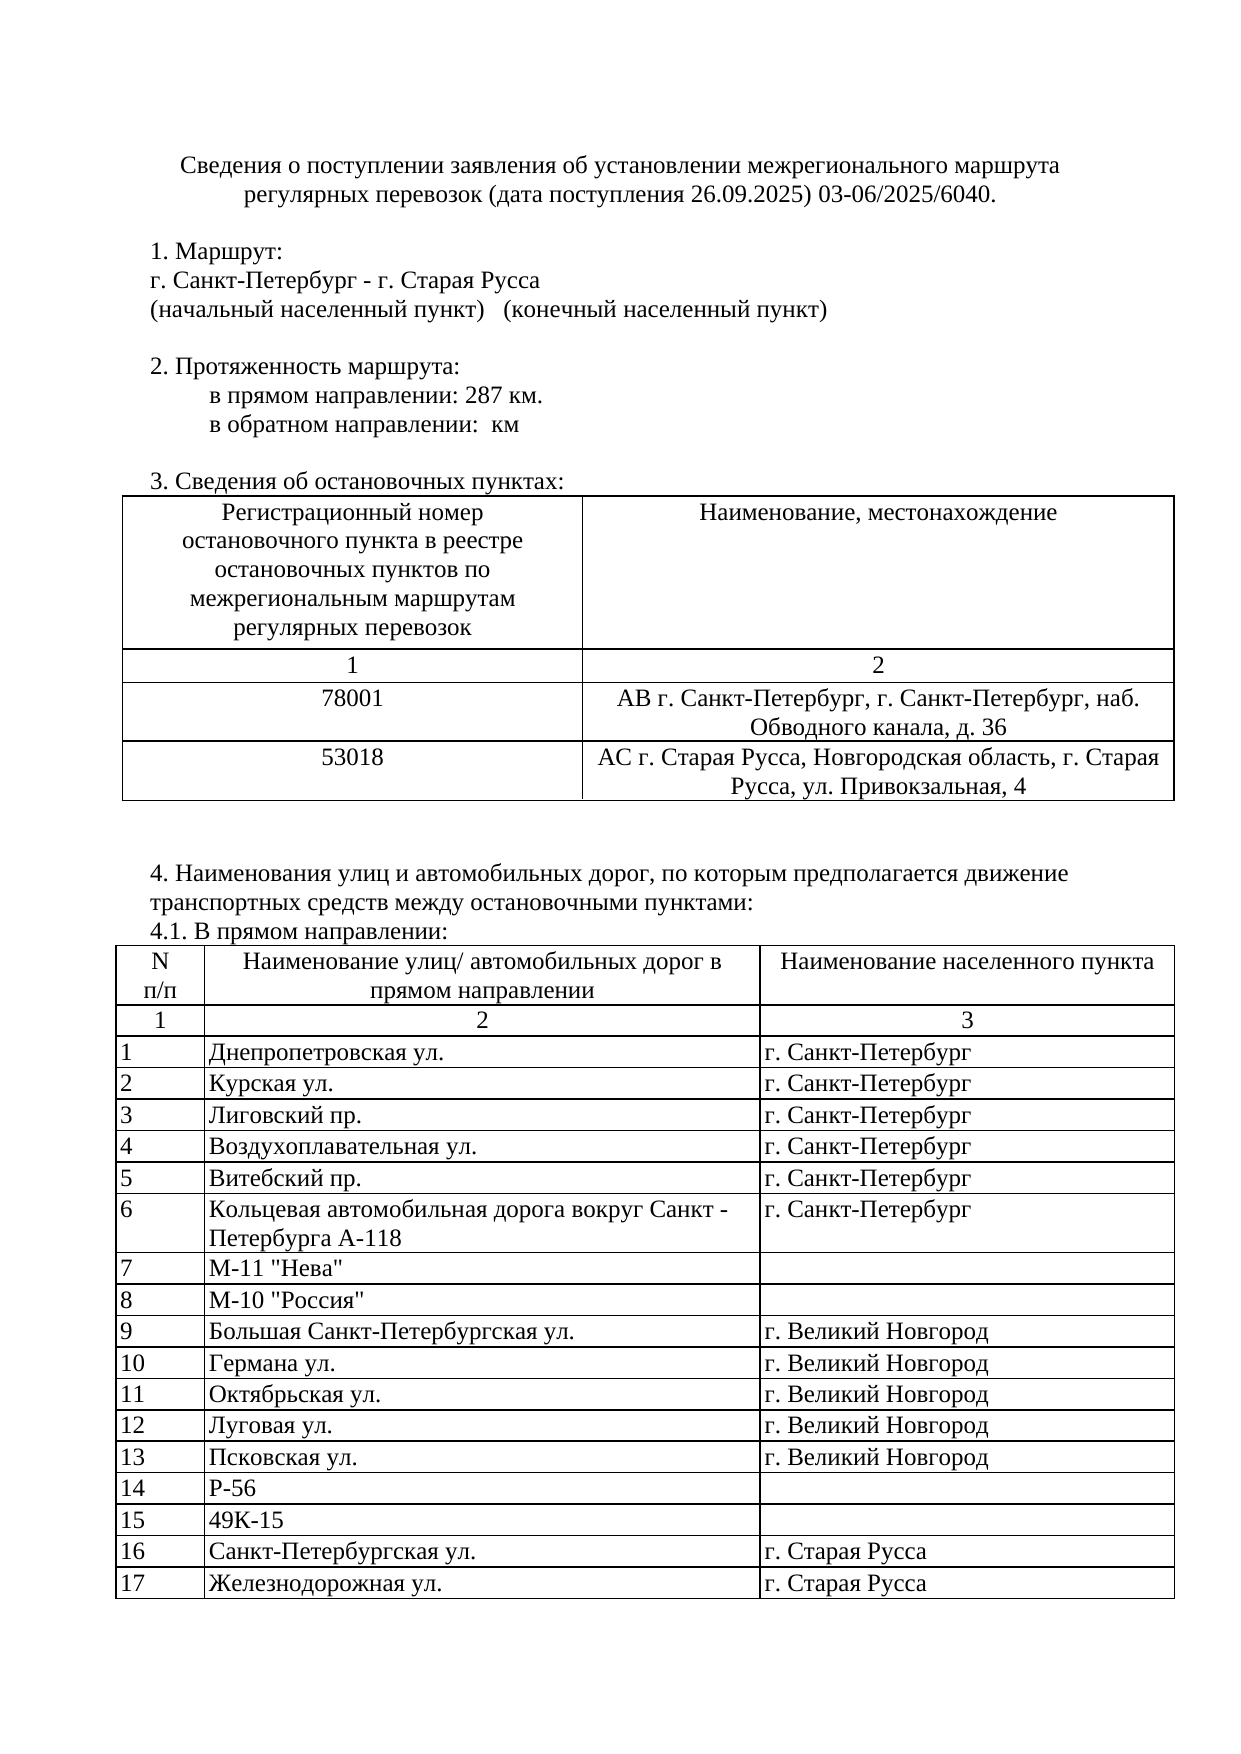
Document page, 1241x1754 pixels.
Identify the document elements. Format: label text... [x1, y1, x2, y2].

table_cell 78001 [123, 683, 582, 740]
text в прямом направлении: 287 км. [150, 380, 1090, 409]
text 3. Сведения об остановочных пунктах: [150, 466, 1090, 495]
table_cell г. Старая Русса [761, 1568, 1174, 1598]
table_cell 11 [117, 1379, 204, 1409]
table_cell г. Великий Новгород [761, 1348, 1174, 1377]
table_cell 1 [123, 650, 582, 681]
table_cell г. Великий Новгород [761, 1379, 1174, 1409]
table_cell 9 [117, 1316, 204, 1346]
table_cell Кольцевая автомобильная дорога вокруг Санкт - Петербурга А-118 [205, 1194, 759, 1252]
table_header N п/п [117, 946, 204, 1004]
text 1. Маршрут: [150, 236, 1090, 265]
text 4. Наименования улиц и автомобильных дорог, по которым предполагается движение транспортных средств между остановочными пунктами: [150, 858, 1090, 916]
table_cell 15 [117, 1505, 204, 1535]
table_cell г. Санкт-Петербург [761, 1100, 1174, 1130]
table_cell 8 [117, 1285, 204, 1314]
table_cell 53018 [123, 742, 582, 799]
table_cell Витебский пр. [205, 1163, 759, 1193]
table_cell Псковская ул. [205, 1442, 759, 1472]
table_cell г. Великий Новгород [761, 1442, 1174, 1472]
table_cell г. Великий Новгород [761, 1316, 1174, 1346]
table_cell 16 [117, 1536, 204, 1566]
text 2. Протяженность маршрута: [150, 351, 1090, 380]
table_cell М-11 "Нева" [205, 1253, 759, 1283]
table_cell 1 [117, 1037, 204, 1067]
table_cell Лиговский пр. [205, 1100, 759, 1130]
table_header Регистрационный номер остановочного пункта в реестре остановочных пунктов по межрегиональным маршрутам регулярных перевозок [123, 497, 582, 648]
table_cell 3 [117, 1100, 204, 1130]
table_cell г. Санкт-Петербург [761, 1068, 1174, 1098]
text (начальный населенный пункт) (конечный населенный пункт) [150, 294, 1090, 322]
table_cell [761, 1253, 1174, 1283]
table_cell 5 [117, 1163, 204, 1193]
table_cell 2 [205, 1006, 759, 1035]
table_header Наименование, местонахождение [583, 497, 1173, 648]
table_header Наименование улиц/ автомобильных дорог в прямом направлении [205, 946, 759, 1004]
table_cell 2 [583, 650, 1173, 681]
table_cell г. Великий Новгород [761, 1411, 1174, 1440]
table_cell 17 [117, 1568, 204, 1598]
text Сведения о поступлении заявления об установлении межрегионального маршрута регулярных перевозок (дата поступления 26.09.2025) 03-06/2025/6040. [150, 150, 1090, 207]
table_cell Санкт-Петербургская ул. [205, 1536, 759, 1566]
text 4.1. В прямом направлении: [150, 916, 1090, 945]
table_cell Р-56 [205, 1473, 759, 1503]
table_cell г. Санкт-Петербург [761, 1037, 1174, 1067]
table_cell 14 [117, 1473, 204, 1503]
table_cell АС г. Старая Русса, Новгородская область, г. Старая Русса, ул. Привокзальная, 4 [583, 742, 1173, 799]
table_cell 2 [117, 1068, 204, 1098]
table_cell Железнодорожная ул. [205, 1568, 759, 1598]
table_header Наименование населенного пункта [761, 946, 1174, 1004]
table_cell 3 [761, 1006, 1174, 1035]
text г. Санкт-Петербург - г. Старая Русса [150, 265, 1090, 294]
table_cell 49К-15 [205, 1505, 759, 1535]
table_cell 10 [117, 1348, 204, 1377]
table_cell Германа ул. [205, 1348, 759, 1377]
table_cell г. Старая Русса [761, 1536, 1174, 1566]
table_cell Луговая ул. [205, 1411, 759, 1440]
table_cell [761, 1285, 1174, 1314]
table_cell г. Санкт-Петербург [761, 1194, 1174, 1252]
table_cell 6 [117, 1194, 204, 1252]
table_cell 13 [117, 1442, 204, 1472]
table_cell Курская ул. [205, 1068, 759, 1098]
table_cell Большая Санкт-Петербургская ул. [205, 1316, 759, 1346]
table_cell Днепропетровская ул. [205, 1037, 759, 1067]
text в обратном направлении: км [150, 409, 1090, 437]
table_cell Октябрьская ул. [205, 1379, 759, 1409]
table_cell М-10 "Россия" [205, 1285, 759, 1314]
table_cell 4 [117, 1131, 204, 1161]
table_cell 7 [117, 1253, 204, 1283]
table_cell г. Санкт-Петербург [761, 1131, 1174, 1161]
table_cell г. Санкт-Петербург [761, 1163, 1174, 1193]
table_cell Воздухоплавательная ул. [205, 1131, 759, 1161]
table_cell [761, 1473, 1174, 1503]
table_cell 12 [117, 1411, 204, 1440]
table_cell АВ г. Санкт-Петербург, г. Санкт-Петербург, наб. Обводного канала, д. 36 [583, 683, 1173, 740]
table_cell 1 [117, 1006, 204, 1035]
table_cell [761, 1505, 1174, 1535]
